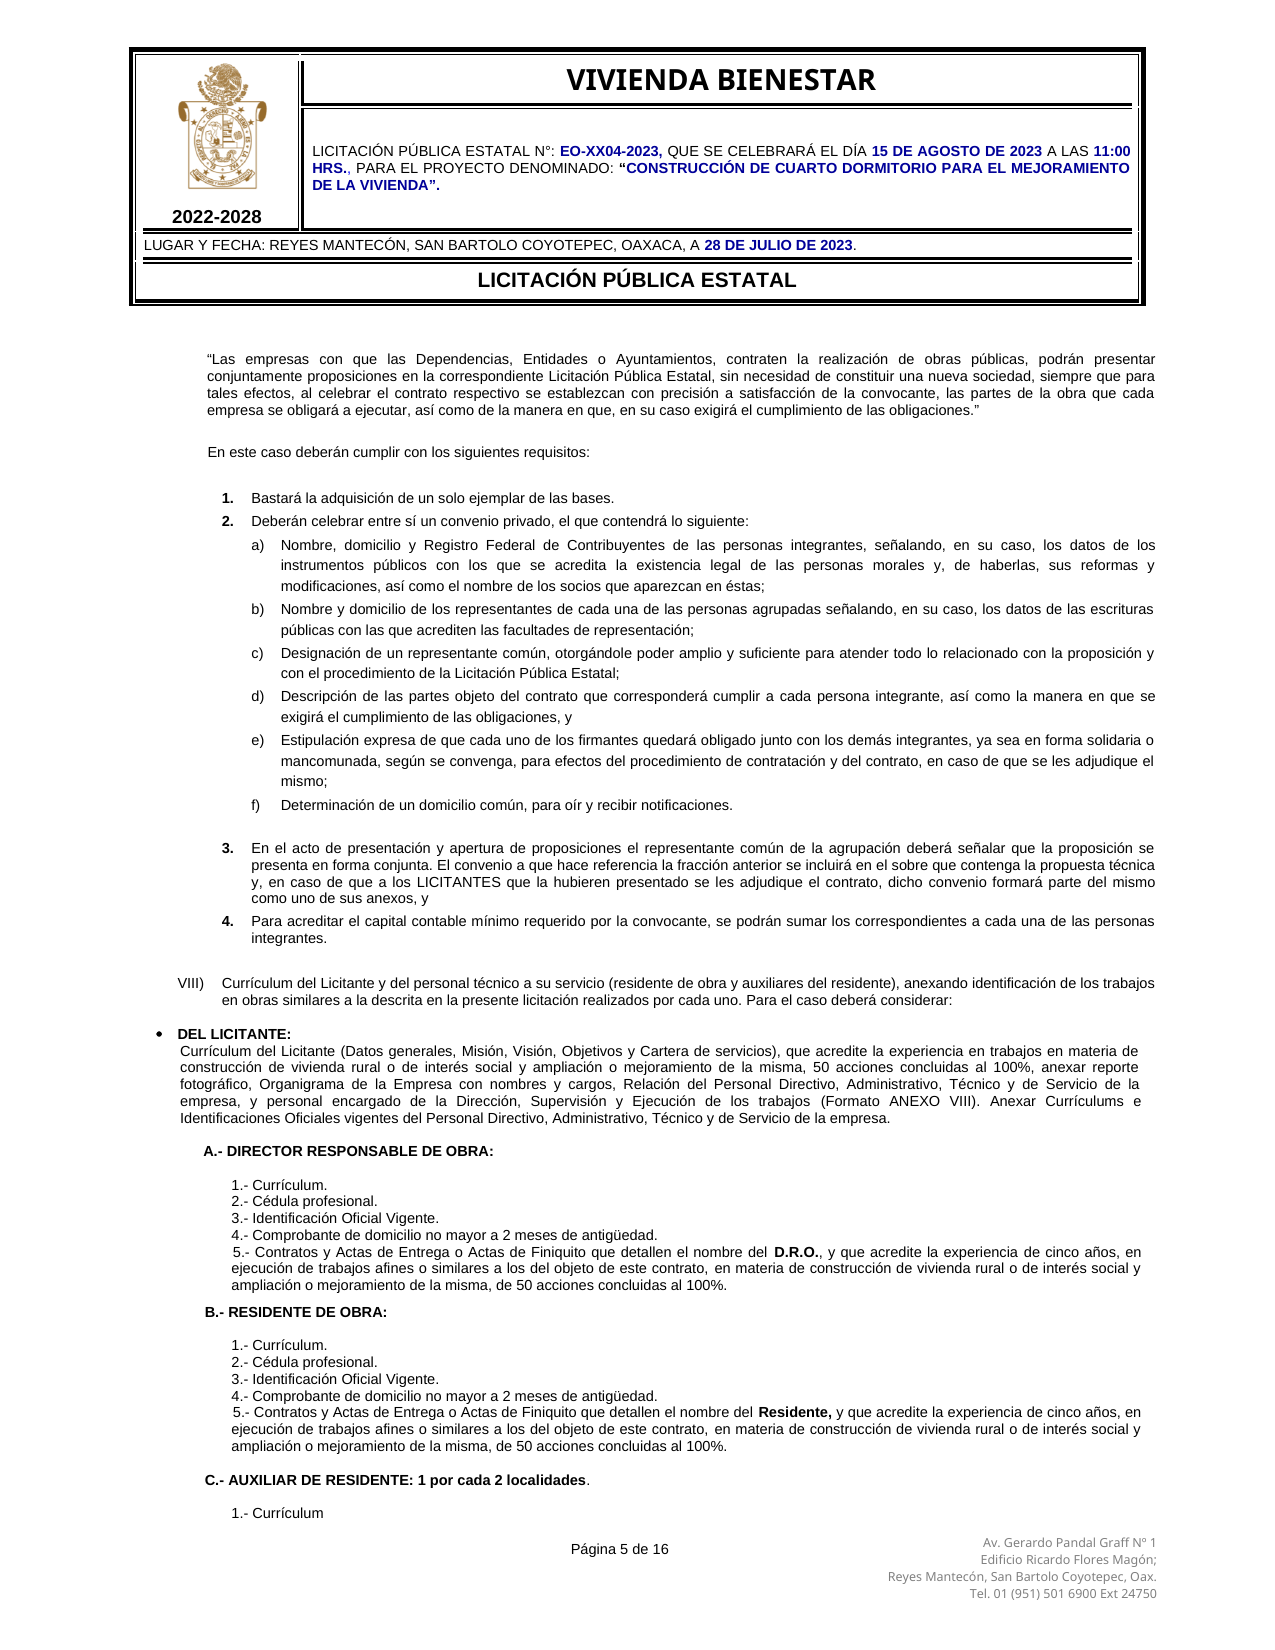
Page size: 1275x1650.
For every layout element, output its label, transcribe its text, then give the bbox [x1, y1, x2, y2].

table_cell B.- RESIDENTE DE OBRA: 1.- Currículum. 2.- Cédula profesional. 3.- Identificación Oficial Vigente. 4.- Comprobante de domicilio no mayor a 2 meses de antigüedad. 5.- Contratos y Actas de Entrega o Actas de Finiquito que detallen el nombre del Residente, y que acredite la experiencia de cinco años, en ejecución de trabajos afines o similares a los del objeto de este contrato, en materia de construcción de vivienda rural o de interés social y ampliación o mejoramiento de la misma, de 50 acciones concluidas al 100%. [173, 1304, 1149, 1454]
picture [172, 59, 269, 188]
table_header Currículum del Licitante (Datos generales, Misión, Visión, Objetivos y Cartera de servicios), que acredite la experiencia en trabajos en materia de construcción de vivienda rural o de interés social y ampliación o mejoramiento de la misma, 50 acciones concluidas al 100%, anexar reporte fotográfico, Organigrama de la Empresa con nombres y cargos, Relación del Personal Directivo, Administrativo, Técnico y de Servicio de la empresa, y personal encargado de la Dirección, Supervisión y Ejecución de los trabajos (Formato ANEXO VIII). Anexar Currículums e Identificaciones Oficiales vigentes del Personal Directivo, Administrativo, Técnico y de Servicio de la empresa. A.- DIRECTOR RESPONSABLE DE OBRA: 1.- Currículum. 2.- Cédula profesional. 3.- Identificación Oficial Vigente. 4.- Comprobante de domicilio no mayor a 2 meses de antigüedad. 5.- Contratos y Actas de Entrega o Actas de Finiquito que detallen el nombre del D.R.O., y que acredite la experiencia de cinco años, en ejecución de trabajos afines o similares a los del objeto de este contrato, en materia de construcción de vivienda rural o de interés social y ampliación o mejoramiento de la misma, de 50 acciones concluidas al 100%. [173, 1042, 1149, 1303]
list DEL LICITANTE: [156, 1025, 1157, 1042]
list Determinación de un domicilio común, para oír y recibir notificaciones. [251, 793, 1157, 814]
text 3. En el acto de presentación y apertura de proposiciones el representante común de la agrupación deberá señalar que la proposición se presenta en forma conjunta. El convenio a que hace referencia la fracción anterior se incluirá en el sobre que contenga la propuesta técnica y, en caso de que a los LICITANTES que la hubieren presentado se les adjudique el contrato, dicho convenio formará parte del mismo como uno de sus anexos, y [222, 840, 1157, 907]
text “Las empresas con que las Dependencias, Entidades o Ayuntamientos, contraten la realización de obras públicas, podrán presentar conjuntamente proposiciones en la correspondiente Licitación Pública Estatal, sin necesidad de constituir una nueva sociedad, siempre que para tales efectos, al celebrar el contrato respectivo se establezcan con precisión a satisfacción de la convocante, las partes de la obra que cada empresa se obligará a ejecutar, así como de la manera en que, en su caso exigirá el cumplimiento de las obligaciones.” [207, 351, 1157, 418]
text 2. Deberán celebrar entre sí un convenio privado, el que contendrá lo siguiente: [222, 510, 1157, 531]
list Nombre y domicilio de los representantes de cada una de las personas agrupadas señalando, en su caso, los datos de las escrituras públicas con las que acrediten las facultades de representación; [251, 598, 1157, 639]
text En este caso deberán cumplir con los siguientes requisitos: [207, 441, 1157, 462]
list Currículum del Licitante y del personal técnico a su servicio (residente de obra y auxiliares del residente), anexando identificación de los trabajos en obras similares a la descrita en la presente licitación realizados por cada uno. Para el caso deberá considerar: [177, 975, 1157, 1008]
list Descripción de las partes objeto del contrato que corresponderá cumplir a cada persona integrante, así como la manera en que se exigirá el cumplimiento de las obligaciones, y [251, 685, 1157, 727]
list Nombre, domicilio y Registro Federal de Contribuyentes de las personas integrantes, señalando, en su caso, los datos de los instrumentos públicos con los que se acredita la existencia legal de las personas morales y, de haberlas, sus reformas y modificaciones, así como el nombre de los socios que aparezcan en éstas; [251, 533, 1157, 595]
list Estipulación expresa de que cada uno de los firmantes quedará obligado junto con los demás integrantes, ya sea en forma solidaria o mancomunada, según se convenga, para efectos del procedimiento de contratación y del contrato, en caso de que se les adjudique el mismo; [251, 729, 1157, 791]
text 1. Bastará la adquisición de un solo ejemplar de las bases. [222, 487, 1157, 508]
list Designación de un representante común, otorgándole poder amplio y suficiente para atender todo lo relacionado con la proposición y con el procedimiento de la Licitación Pública Estatal; [251, 642, 1157, 683]
text 4. Para acreditar el capital contable mínimo requerido por la convocante, se podrán sumar los correspondientes a cada una de las personas integrantes. [222, 913, 1157, 946]
